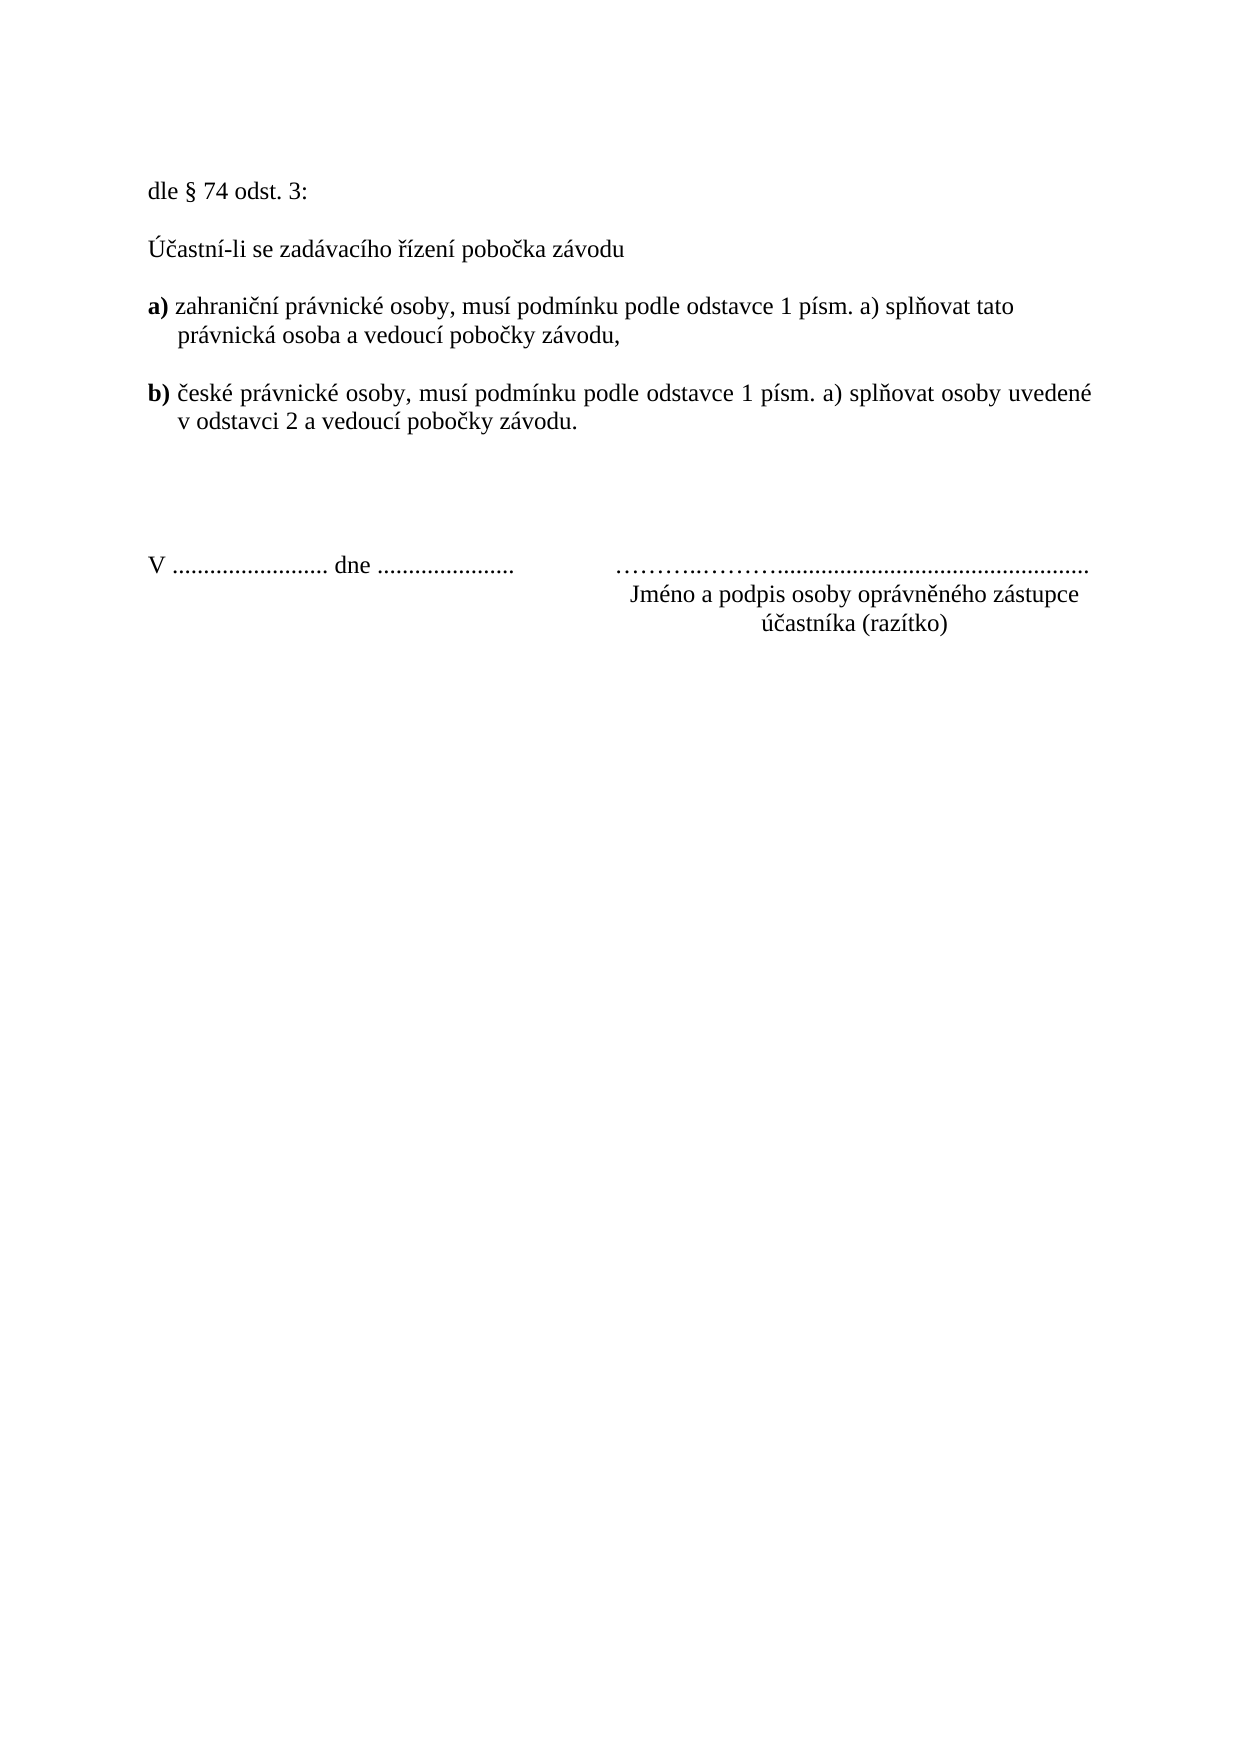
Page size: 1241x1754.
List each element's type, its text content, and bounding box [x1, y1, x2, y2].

text V ......................... dne ...................... ………..……….................................................. [148, 550, 1092, 579]
text dle § 74 odst. 3: [148, 176, 1092, 205]
text Jméno a podpis osoby oprávněného zástupce účastníka (razítko) [616, 579, 1092, 636]
text b) české právnické osoby, musí podmínku podle odstavce 1 písm. a) splňovat osoby uvedené v odstavci 2 a vedoucí pobočky závodu. [148, 378, 1092, 435]
text a) zahraniční právnické osoby, musí podmínku podle odstavce 1 písm. a) splňovat tato právnická osoba a vedoucí pobočky závodu, [148, 291, 1092, 349]
text Účastní-li se zadávacího řízení pobočka závodu [148, 234, 1092, 263]
